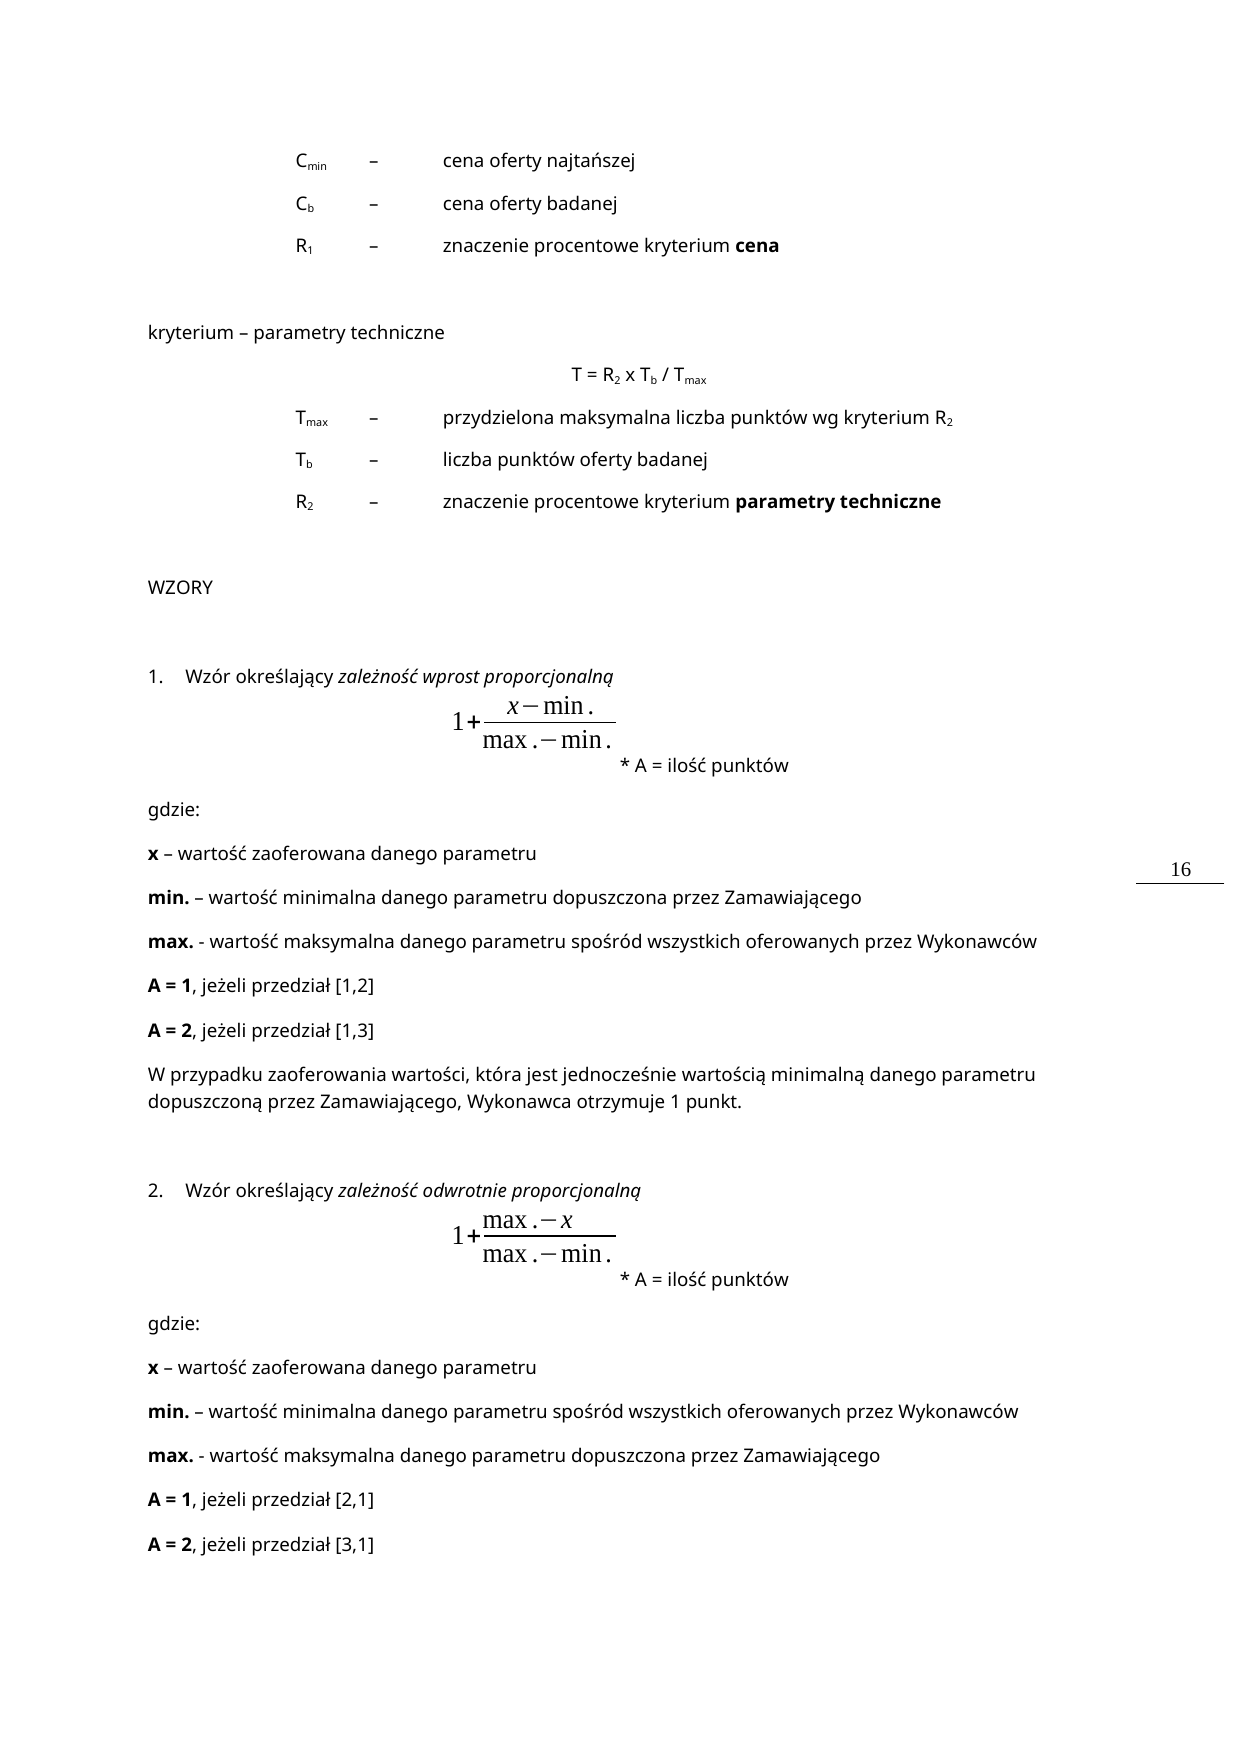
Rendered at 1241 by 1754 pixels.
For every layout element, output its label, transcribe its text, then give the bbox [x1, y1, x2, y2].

text gdzie: [148, 1310, 1093, 1336]
list T = R2 x Tb / Tmax [148, 362, 1093, 387]
text gdzie: [148, 796, 1093, 822]
list Tmax – przydzielona maksymalna liczba punktów wg kryterium R2 [295, 404, 1093, 429]
text * A = ilość punktów [148, 691, 1093, 777]
text A = 2, jeżeli przedział [1,3] [148, 1017, 1093, 1042]
text W przypadku zaoferowania wartości, która jest jednocześnie wartością minimalną danego parametru dopuszczoną przez Zamawiającego, Wykonawca otrzymuje 1 punkt. [148, 1061, 1093, 1114]
text min. – wartość minimalna danego parametru dopuszczona przez Zamawiającego [148, 884, 1093, 910]
list R1 – znaczenie procentowe kryterium cena [295, 232, 1093, 257]
text x – wartość zaoferowana danego parametru [148, 1354, 1093, 1380]
list Wzór określający zależność odwrotnie proporcjonalną [148, 1177, 1093, 1202]
list Cb – cena oferty badanej [295, 190, 1093, 215]
text max. - wartość maksymalna danego parametru spośród wszystkich oferowanych przez Wykonawców [148, 929, 1093, 954]
text kryterium – parametry techniczne [148, 319, 1093, 345]
list Wzór określający zależność wprost proporcjonalną [148, 663, 1093, 688]
text * A = ilość punktów [148, 1204, 1093, 1291]
text WZORY [148, 575, 1093, 600]
text A = 2, jeżeli przedział [3,1] [148, 1531, 1093, 1556]
text A = 1, jeżeli przedział [2,1] [148, 1487, 1093, 1512]
text max. - wartość maksymalna danego parametru dopuszczona przez Zamawiającego [148, 1443, 1093, 1468]
text A = 1, jeżeli przedział [1,2] [148, 973, 1093, 998]
text x – wartość zaoferowana danego parametru [148, 840, 1093, 866]
list R2 – znaczenie procentowe kryterium parametry techniczne [295, 488, 1093, 514]
text min. – wartość minimalna danego parametru spośród wszystkich oferowanych przez Wykonawców [148, 1398, 1093, 1424]
list Cmin – cena oferty najtańszej [295, 148, 1093, 173]
list Tb – liczba punktów oferty badanej [295, 446, 1093, 472]
